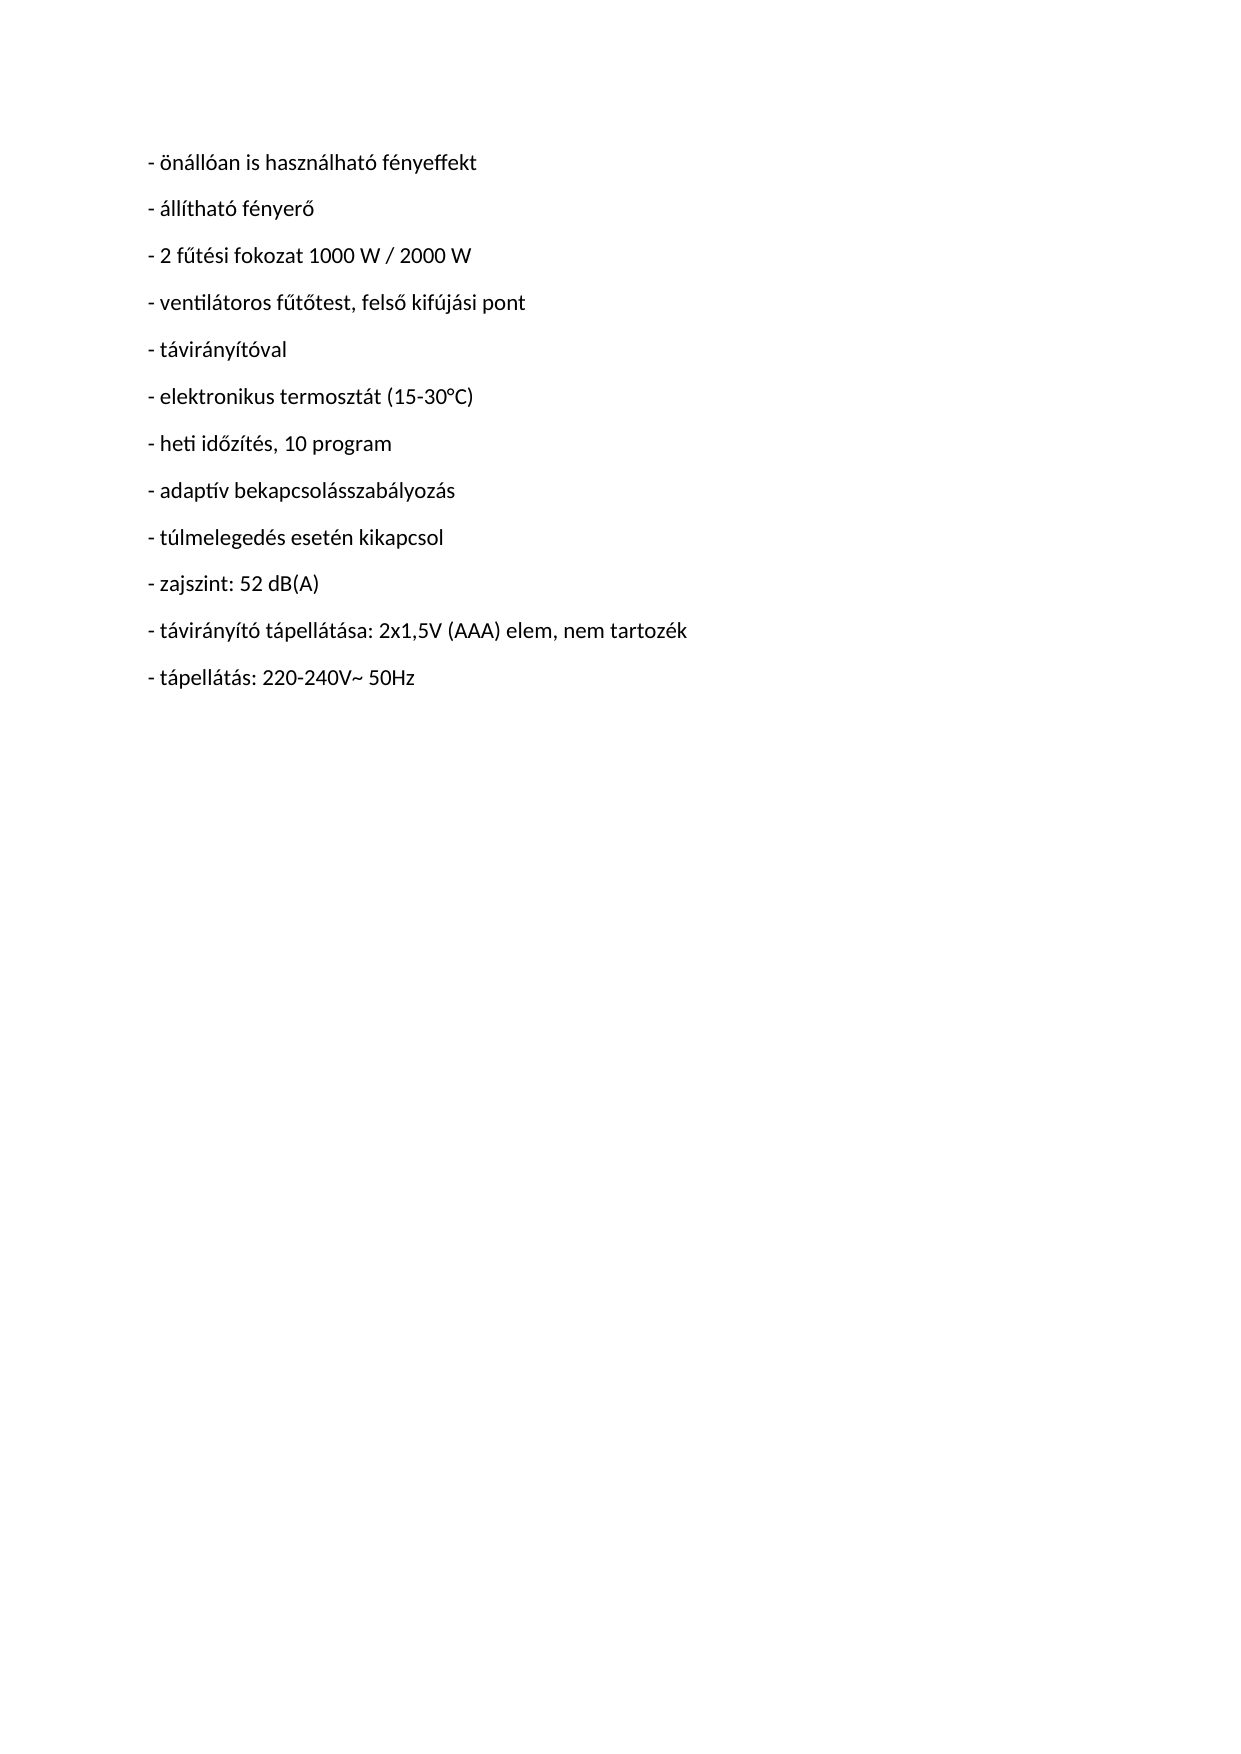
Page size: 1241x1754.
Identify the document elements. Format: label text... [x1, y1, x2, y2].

text - elektronikus termosztát (15-30°C) [148, 382, 1093, 410]
text - távirányító tápellátása: 2x1,5V (AAA) elem, nem tartozék [148, 616, 1093, 644]
text - adaptív bekapcsolásszabályozás [148, 476, 1093, 504]
text - heti időzítés, 10 program [148, 429, 1093, 457]
text - túlmelegedés esetén kikapcsol [148, 523, 1093, 551]
text - zajszint: 52 dB(A) [148, 569, 1093, 597]
text - ventilátoros fűtőtest, felső kifújási pont [148, 288, 1093, 316]
text - állítható fényerő [148, 194, 1093, 222]
text - önállóan is használható fényeffekt [148, 148, 1093, 176]
text - 2 fűtési fokozat 1000 W / 2000 W [148, 241, 1093, 269]
text - távirányítóval [148, 335, 1093, 363]
text - tápellátás: 220-240V~ 50Hz [148, 663, 1093, 691]
